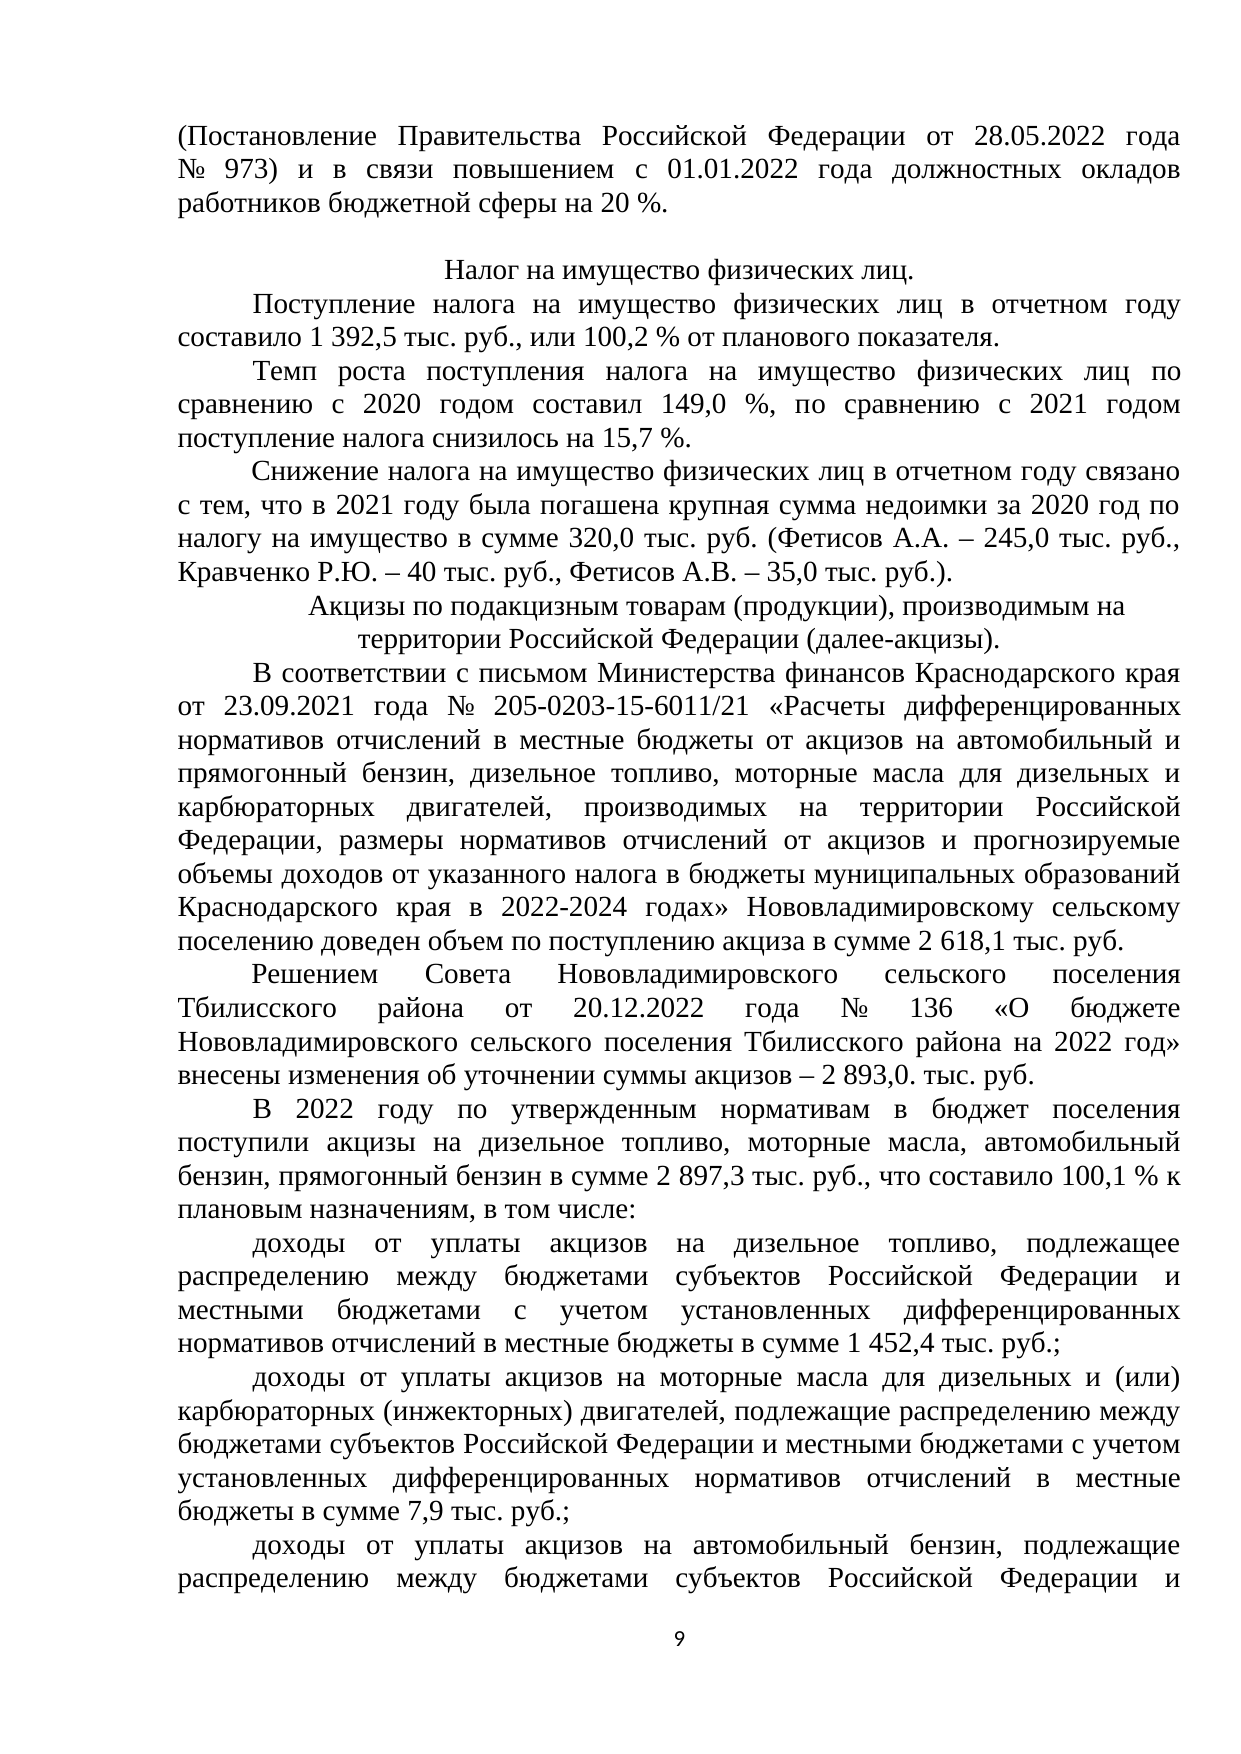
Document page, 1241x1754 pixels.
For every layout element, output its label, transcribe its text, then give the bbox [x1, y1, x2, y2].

text Снижение налога на имущество физических лиц в отчетном году связано с тем, что в 2021 году была погашена крупная сумма недоимки за 2020 год по налогу на имущество в сумме 320,0 тыс. руб. (Фетисов А.А. – 245,0 тыс. руб., Кравченко Р.Ю. – 40 тыс. руб., Фетисов А.В. – 35,0 тыс. руб.). [177, 453, 1181, 588]
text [177, 118, 1181, 219]
text В соответствии с письмом Министерства финансов Краснодарского края от 23.09.2021 года № 205-0203-15-6011/21 «Расчеты дифференцированных нормативов отчислений в местные бюджеты от акцизов на автомобильный и прямогонный бензин, дизельное топливо, моторные масла для дизельных и карбюраторных двигателей, производимых на территории Российской Федерации, размеры нормативов отчислений от акцизов и прогнозируемые объемы доходов от указанного налога в бюджеты муниципальных образований Краснодарского края в 2022-2024 годах» Нововладимировскому сельскому поселению доведен объем по поступлению акциза в сумме 2 618,1 тыс. руб. [177, 655, 1181, 957]
text доходы от уплаты акцизов на дизельное топливо, подлежащее распределению между бюджетами субъектов Российской Федерации и местными бюджетами с учетом установленных дифференцированных нормативов отчислений в местные бюджеты в сумме 1 452,4 тыс. руб.; [177, 1225, 1181, 1359]
text доходы от уплаты акцизов на моторные масла для дизельных и (или) карбюраторных (инжекторных) двигателей, подлежащие распределению между бюджетами субъектов Российской Федерации и местными бюджетами с учетом установленных дифференцированных нормативов отчислений в местные бюджеты в сумме 7,9 тыс. руб.; [177, 1359, 1181, 1527]
text Акцизы по подакцизным товарам (продукции), производимым на территории Российской Федерации (далее-акцизы). [177, 588, 1181, 655]
text Поступление налога на имущество физических лиц в отчетном году составило 1 392,5 тыс. руб., или 100,2 % от планового показателя. [177, 286, 1181, 353]
text Решением Совета Нововладимировского сельского поселения Тбилисского района от 20.12.2022 года № 136 «О бюджете Нововладимировского сельского поселения Тбилисского района на 2022 год» внесены изменения об уточнении суммы акцизов – 2 893,0. тыс. руб. [177, 957, 1181, 1091]
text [177, 1527, 1181, 1594]
text Темп роста поступления налога на имущество физических лиц по сравнению с 2020 годом составил 149,0 %, по сравнению с 2021 годом поступление налога снизилось на 15,7 %. [177, 353, 1181, 453]
text В 2022 году по утвержденным нормативам в бюджет поселения поступили акцизы на дизельное топливо, моторные масла, автомобильный бензин, прямогонный бензин в сумме 2 897,3 тыс. руб., что составило 100,1 % к плановым назначениям, в том числе: [177, 1091, 1181, 1225]
text Налог на имущество физических лиц. [177, 252, 1181, 286]
